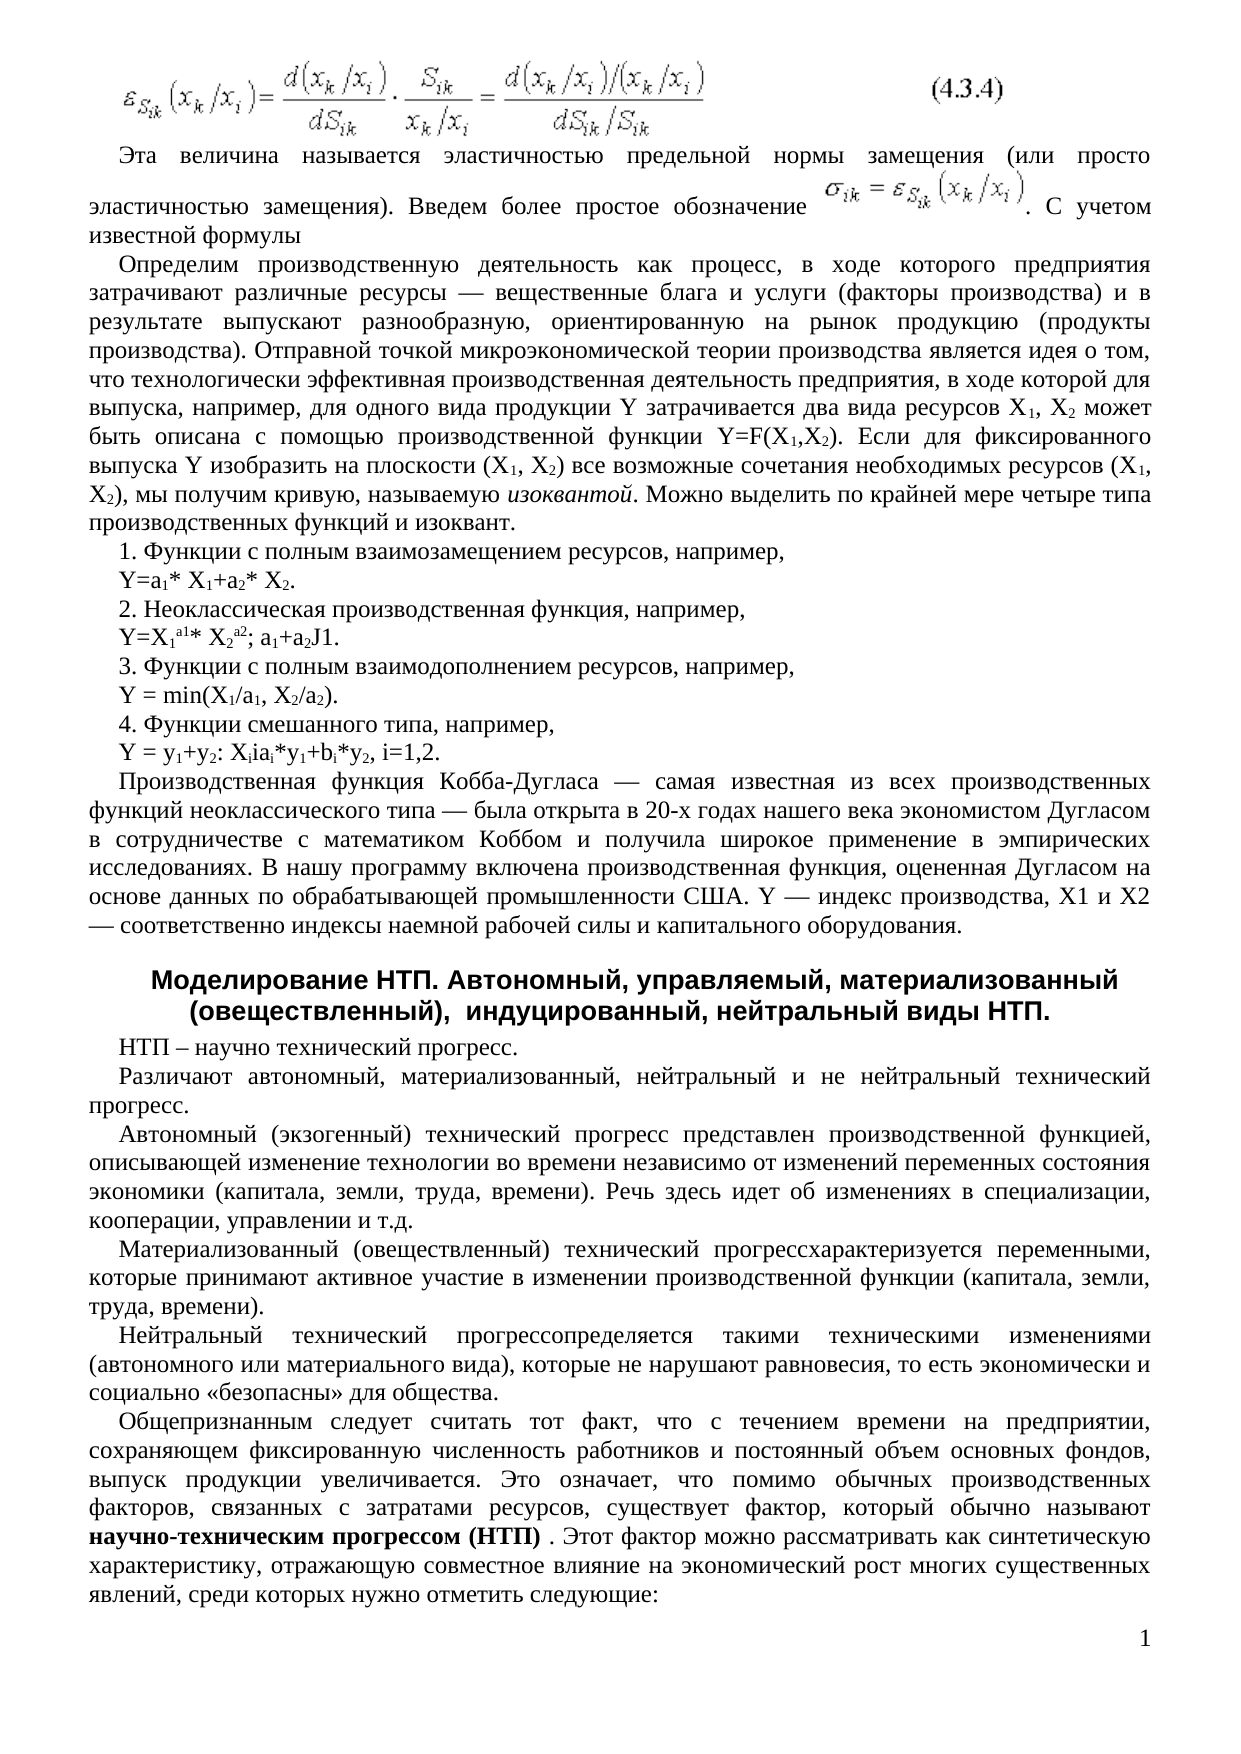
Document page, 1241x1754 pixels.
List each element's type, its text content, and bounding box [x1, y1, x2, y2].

picture [821, 169, 1025, 215]
text Автономный (экзогенный) технический прогресс представлен производственной функцией, описывающей изменение технологии во времени независимо от изменений переменных состояния экономики (капитала, земли, труда, времени). Речь здесь идет об изменениях в специализации, кооперации, управлении и т.д. [89, 1119, 1152, 1234]
text Y = min(X1/a1, X2/a2). [89, 680, 1152, 709]
subtitle Моделирование НТП. Автономный, управляемый, материализованный (овеществленный), индуцированный, нейтральный виды НТП. [89, 964, 1152, 1026]
text Материализованный (овеществленный) технический прогрессхарактеризуется переменными, которые принимают активное участие в изменении производственной функции (капитала, земли, труда, времени). [89, 1234, 1152, 1320]
text Определим производственную деятельность как процесс, в ходе которого предприятия затрачивают различные ресурсы — вещественные блага и услуги (факторы производства) и в результате выпускают разнообразную, ориентированную на рынок продукцию (продукты производства). Отправной точкой микроэкономической теории производства является идея о том, что технологически эффективная производственная деятельность предприятия, в ходе которой для выпуска, например, для одного вида продукции Y затрачивается два вида ресурсов X1, X2 может быть описана с помощью производственной функции Y=F(X1,X2). Если для фиксированного выпуска Y изобразить на плоскости (X1, X2) все возможные сочетания необходимых ресурсов (X1, X2), мы получим кривую, называемую изоквантой. Можно выделить по крайней мере четыре типа производственных функций и изоквант. [89, 249, 1152, 536]
text 1. Функции с полным взаимозамещением ресурсов, например, [89, 536, 1152, 565]
text Нейтральный технический прогрессопределяется такими техническими изменениями (автономного или материального вида), которые не нарушают равновесия, то есть экономически и социально «безопасны» для общества. [89, 1320, 1152, 1406]
text 3. Функции с полным взаимодополнением ресурсов, например, [89, 651, 1152, 680]
text Различают автономный, материализованный, нейтральный и не нейтральный технический прогресс. [89, 1061, 1152, 1119]
text Y=X1a1* X2a2; a1+a2Ј1. [89, 622, 1152, 651]
text 2. Неоклассическая производственная функция, например, [89, 594, 1152, 622]
text НТП – научно технический прогресс. [89, 1032, 1152, 1061]
text Общепризнанным следует считать тот факт, что с течением времени на предприятии, сохраняющем фиксированную численность работников и постоянный объем основных фондов, выпуск продукции увеличивается. Это означает, что помимо обычных производственных факторов, связанных с затратами ресурсов, существует фактор, который обычно называют научно-техническим прогрессом (НТП) . Этот фактор можно рассматривать как синтетическую характеристику, отражающую совместное влияние на экономический рост многих существенных явлений, среди которых нужно отметить следующие: [89, 1406, 1152, 1607]
text Эта величина называется эластичностью предельной нормы замещения (или просто эластичностью замещения). Введем более простое обозначение . С учетом известной формулы [89, 140, 1152, 249]
text 4. Функции смешанного типа, например, [89, 709, 1152, 737]
text Y=a1* X1+a2* X2. [89, 565, 1152, 594]
text Y = y1+y2: Xiіai*y1+bi*y2, i=1,2. [89, 737, 1152, 766]
text Производственная функция Кобба-Дугласа — самая известная из всех производственных функций неоклассического типа — была открыта в 20-х годах нашего века экономистом Дугласом в сотрудничестве с математиком Коббом и получила широкое применение в эмпирических исследованиях. В нашу программу включена производственная функция, оцененная Дугласом на основе данных по обрабатывающей промышленности США. Y — индекс производства, X1 и X2 — соответственно индексы наемной рабочей силы и капитального оборудования. [89, 766, 1152, 939]
picture [118, 58, 1037, 141]
